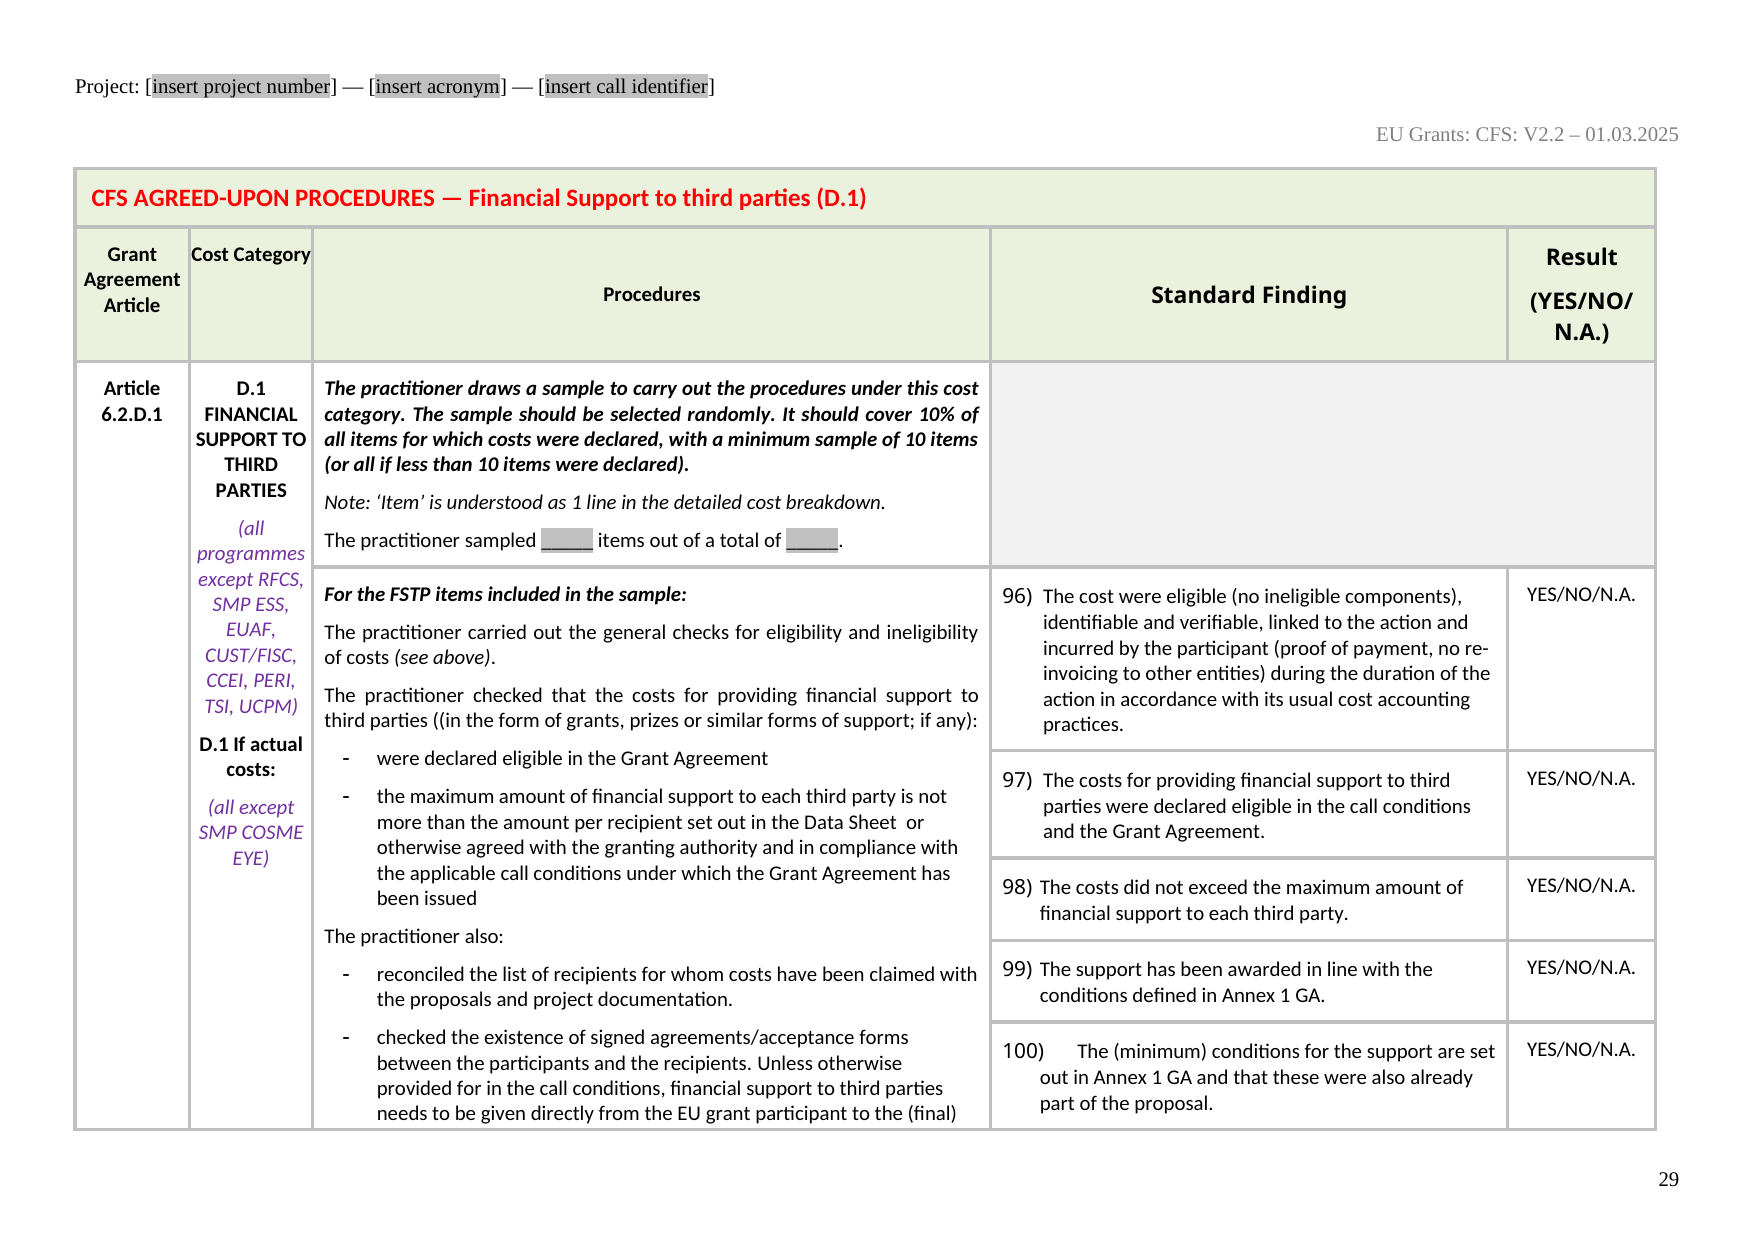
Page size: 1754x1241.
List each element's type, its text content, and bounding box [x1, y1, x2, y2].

table_cell YES/NO/N.A. [1509, 752, 1654, 856]
table_cell YES/NO/N.A. [1509, 569, 1654, 749]
table_cell YES/NO/N.A. [1509, 860, 1654, 938]
table_cell The support has been awarded in line with the conditions defined in Annex 1 GA. [992, 942, 1506, 1020]
table_cell Standard Finding [992, 229, 1506, 360]
table_cell Grant Agreement Article [77, 229, 188, 360]
table_cell Result (YES/NO/N.A.) [1509, 229, 1654, 360]
table_cell The costs for providing financial support to third parties were declared eligible in the call conditions and the Grant Agreement. [992, 752, 1506, 856]
table_cell The practitioner draws a sample to carry out the procedures under this cost category. The sample should be selected randomly. It should cover 10% of all items for which costs were declared, with a minimum sample of 10 items (or all if less than 10 items were declared). Note: ‘Item’ is understood as 1 line in the detailed cost breakdown. The practitioner sampled _____ items out of a total of _____. [314, 363, 989, 565]
table_cell The costs did not exceed the maximum amount of financial support to each third party. [992, 860, 1506, 938]
table_cell [992, 363, 1654, 565]
table_cell D.1 FINANCIAL SUPPORT TO THIRD PARTIES (all programmes except RFCS, SMP ESS, EUAF, CUST/FISC, CCEI, PERI, TSI, UCPM) D.1 If actual costs: (all except SMP COSME EYE) [191, 363, 311, 1128]
table_cell Cost Category [191, 229, 311, 360]
table_cell For the FSTP items included in the sample: The practitioner carried out the general checks for eligibility and ineligibility of costs (see above). The practitioner checked that the costs for providing financial support to third parties ((in the form of grants, prizes or similar forms of support; if any): were declared eligible in the Grant Agreement the maximum amount of financial support to each third party is not more than the amount per recipient set out in the Data Sheet or otherwise agreed with the granting authority and in compliance with the applicable call conditions under which the Grant Agreement has been issued The practitioner also: reconciled the list of recipients for whom costs have been claimed with the proposals and project documentation. checked the existence of signed agreements/acceptance forms between the participants and the recipients. Unless otherwise provided for in the call conditions, financial support to third parties needs to be given directly from the EU grant participant to the (final) recipients, without further intermediaries. checked if there were audits undertaken by the participant on the recipients. Trace the cost adjustments to the financial statements to the EU and ensure that they were taken into account. The practitioner checked that the support is implemented in accordance with the conditions set out in Annex 1 GA that must ensure objective and transparent selection procedures and include at least the following minimum conditions: for grants (or similar): the maximum amount of financial support for each third party (‘recipient’); this amount may not exceed the amount set out in the Data Sheet or otherwise agreed with the granting authority the criteria for calculating the exact amount of the financial support the different types of activity that qualify for financial support, on the basis of a closed list the persons or categories of persons that will be supported and the criteria and procedures for giving financial support for prizes (or similar): the eligibility and award criteria the amount of the prize and the payment arrangements for other kinds of financial support to third parties: the maximum amount of financial support for each third party (‘recipient’); this amount may not exceed the amount set out in the Data Sheet or otherwise agreed with the granting authority the criteria for determining the exact amount the types of activities to be funded the types of recipients eligible. If a call allows financial support to third parties, directly or via implementing partners, in repayable form such as (micro)loans or other financial instruments with a long-term character that exceed by their nature the duration of the action and Annex 1 GA must provide for specific conditions on cost eligibility and acceptance. The practitioner checked that these specific conditions are fulfilled. The practitioner checked that the support is implemented in compliance with specific call conditions (if any). [314, 569, 989, 1128]
table_cell Article 6.2.D.1 [77, 363, 188, 1128]
table_header CFS AGREED-UPON PROCEDURES — Financial Support to third parties (D.1) [77, 170, 1654, 225]
table_cell YES/NO/N.A. [1509, 1024, 1654, 1128]
table_cell The cost were eligible (no ineligible components), identifiable and verifiable, linked to the action and incurred by the participant (proof of payment, no re-invoicing to other entities) during the duration of the action in accordance with its usual cost accounting practices. [992, 569, 1506, 749]
table_cell Procedures [314, 229, 989, 360]
table_cell YES/NO/N.A. [1509, 942, 1654, 1020]
table_cell The (minimum) conditions for the support are set out in Annex 1 GA and that these were also already part of the proposal. [992, 1024, 1506, 1128]
